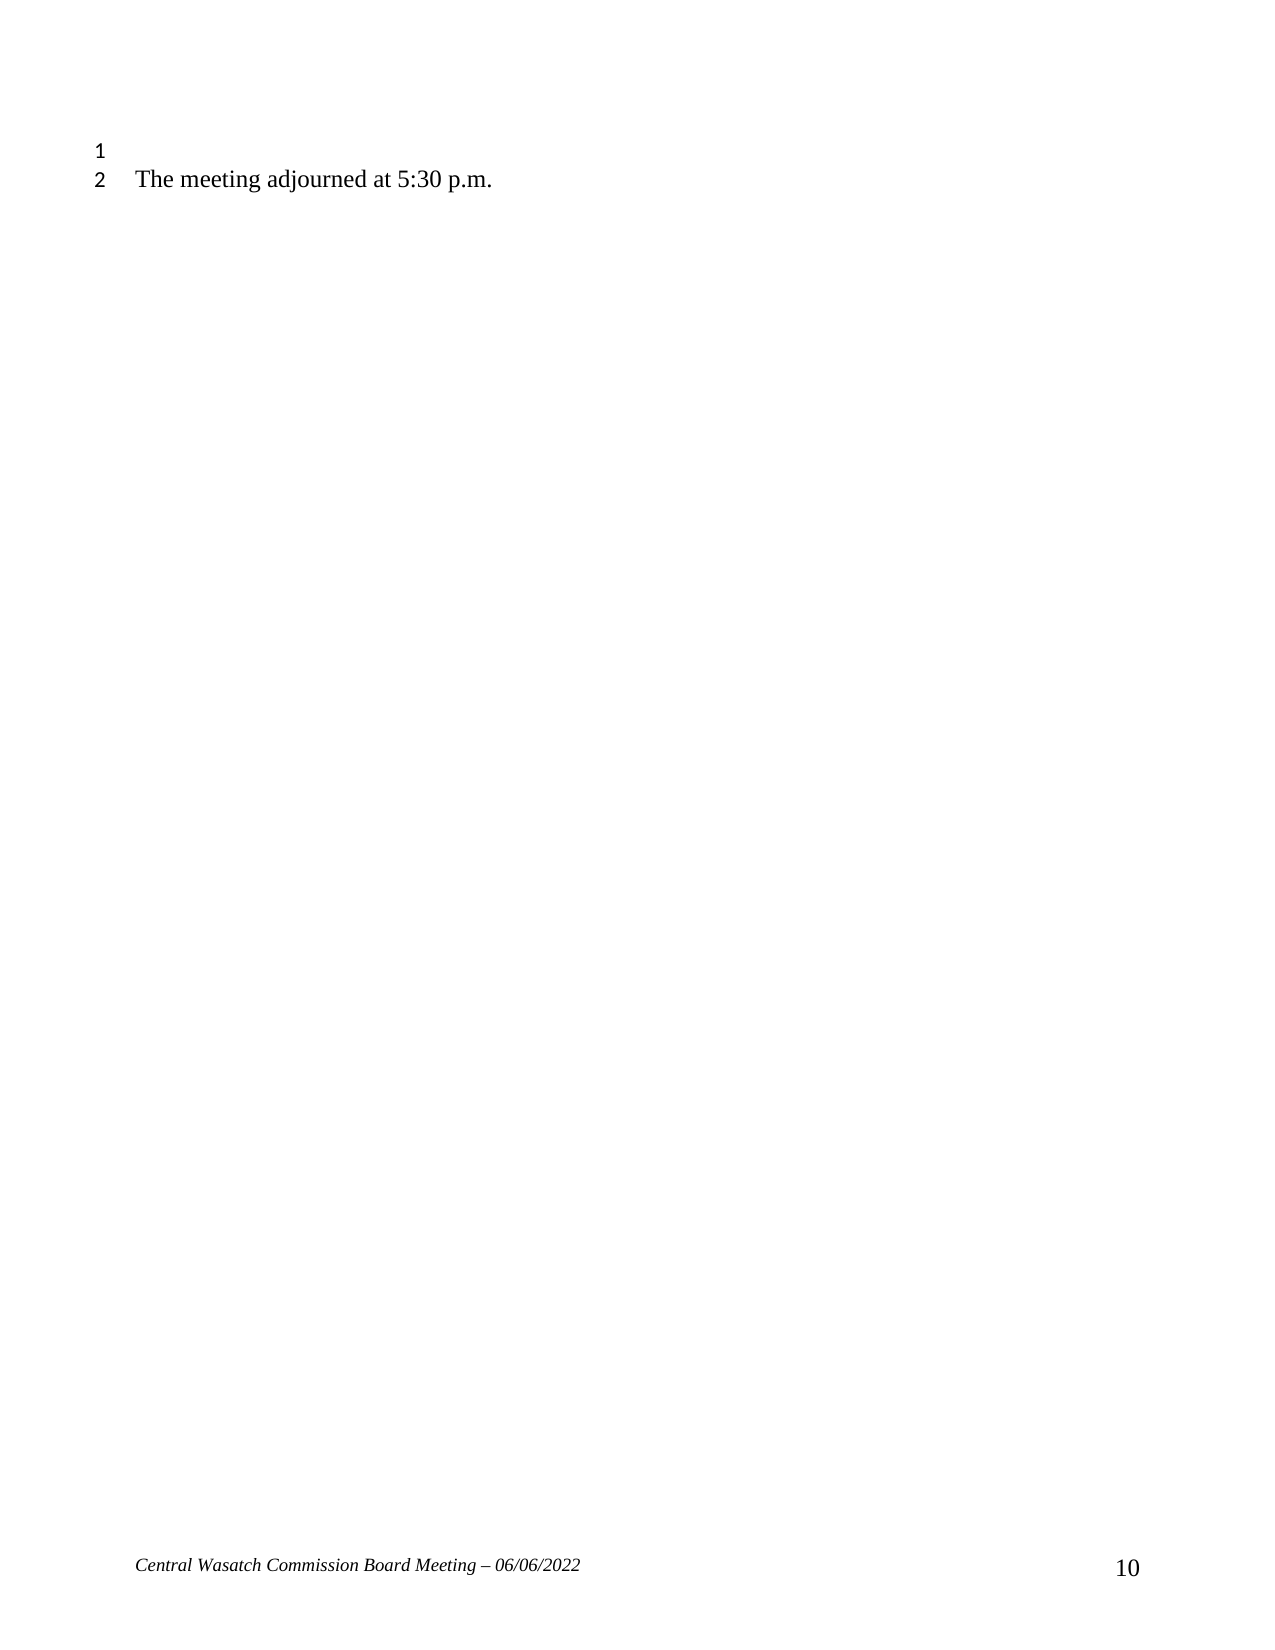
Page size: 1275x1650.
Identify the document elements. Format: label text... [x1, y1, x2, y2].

text The meeting adjourned at 5:30 p.m. [135, 164, 1140, 192]
